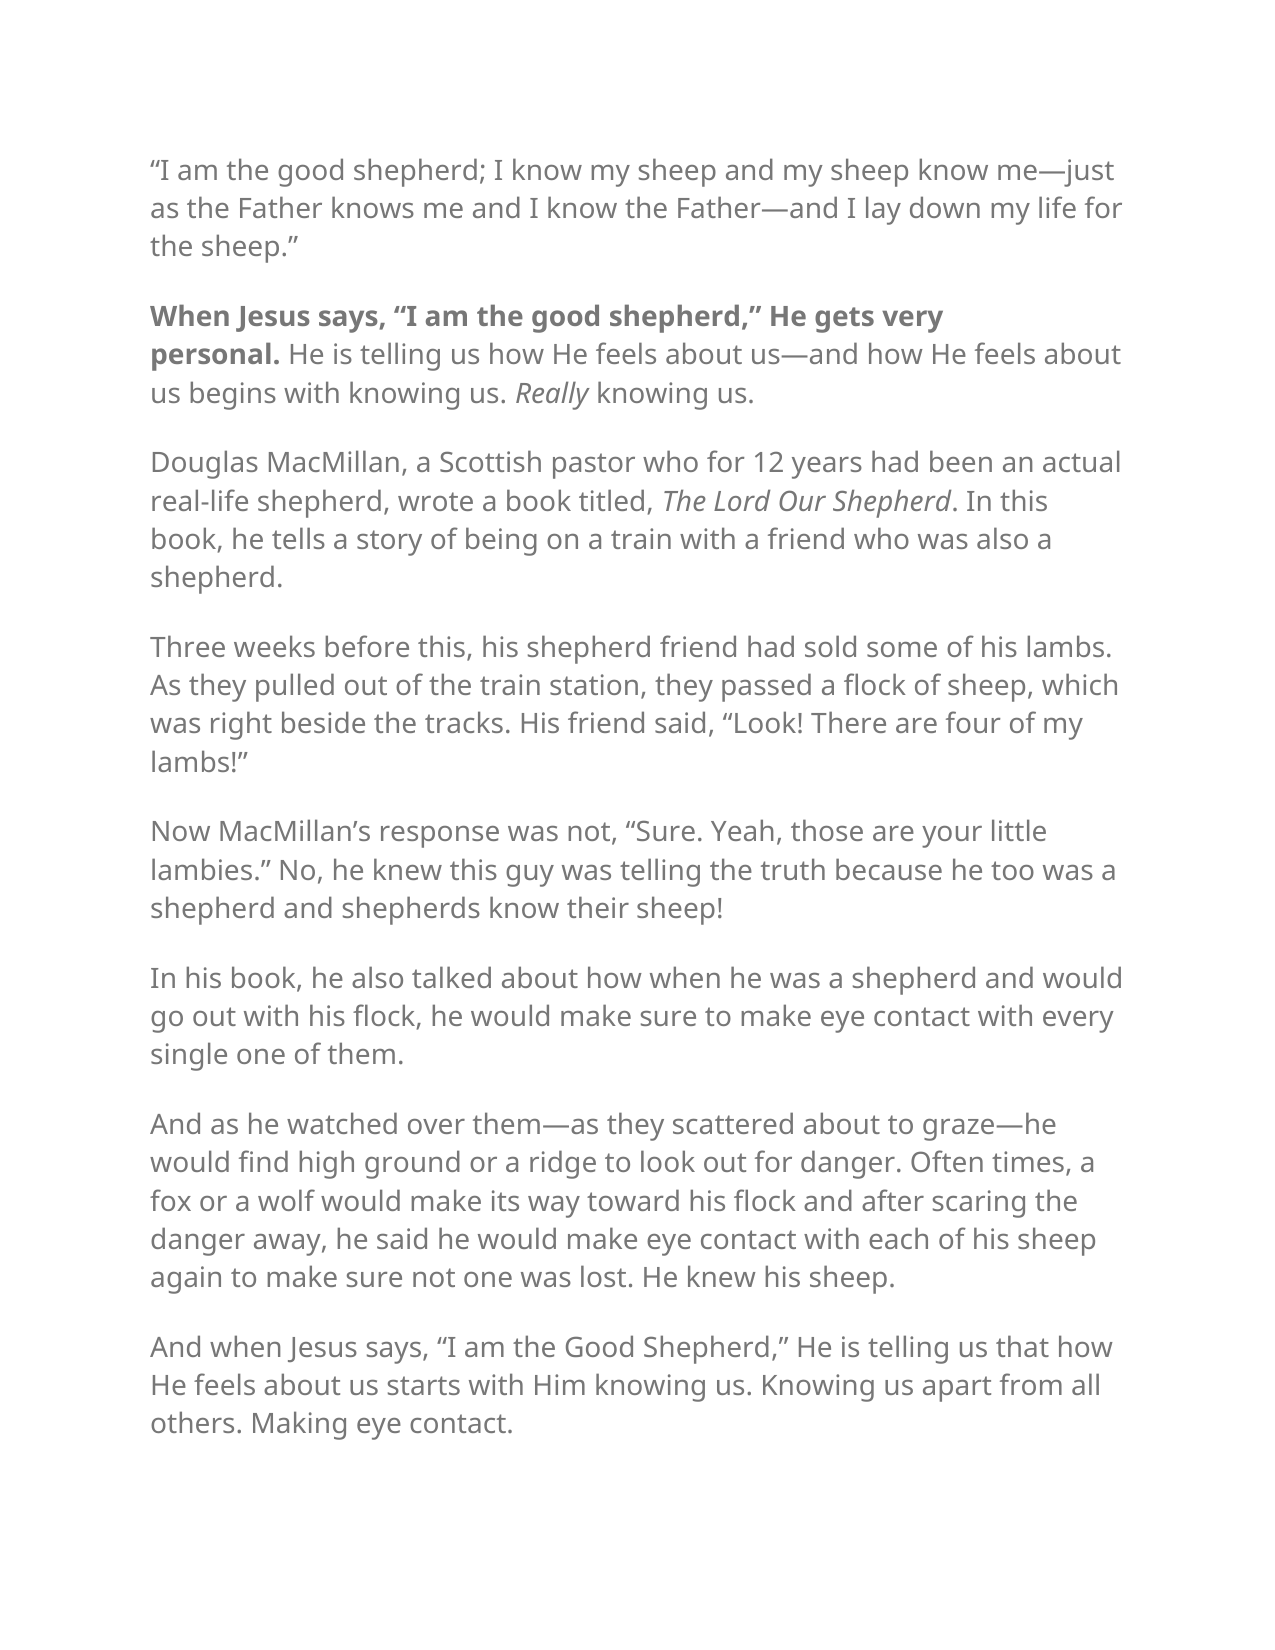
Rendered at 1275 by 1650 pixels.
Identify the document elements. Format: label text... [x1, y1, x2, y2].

text “I am the good shepherd; I know my sheep and my sheep know me—just as the Father knows me and I know the Father—and I lay down my life for the sheep.” [150, 150, 1125, 265]
text And as he watched over them—as they scattered about to graze—he would find high ground or a ridge to look out for danger. Often times, a fox or a wolf would make its way toward his flock and after scaring the danger away, he said he would make eye contact with each of his sheep again to make sure not one was lost. He knew his sheep. [150, 1104, 1125, 1296]
text When Jesus says, “I am the good shepherd,” He gets very personal. He is telling us how He feels about us—and how He feels about us begins with knowing us. Really knowing us. [150, 296, 1125, 411]
text In his book, he also talked about how when he was a shepherd and would go out with his flock, he would make sure to make eye contact with every single one of them. [150, 958, 1125, 1073]
text Now MacMillan’s response was not, “Sure. Yeah, those are your little lambies.” No, he knew this guy was telling the truth because he too was a shepherd and shepherds know their sheep! [150, 812, 1125, 927]
text Douglas MacMillan, a Scottish pastor who for 12 years had been an actual real-life shepherd, wrote a book titled, The Lord Our Shepherd. In this book, he tells a story of being on a train with a friend who was also a shepherd. [150, 442, 1125, 596]
text And when Jesus says, “I am the Good Shepherd,” He is telling us that how He feels about us starts with Him knowing us. Knowing us apart from all others. Making eye contact. [150, 1327, 1125, 1442]
text Three weeks before this, his shepherd friend had sold some of his lambs. As they pulled out of the train station, they passed a flock of sheep, which was right beside the tracks. His friend said, “Look! There are four of my lambs!” [150, 627, 1125, 780]
